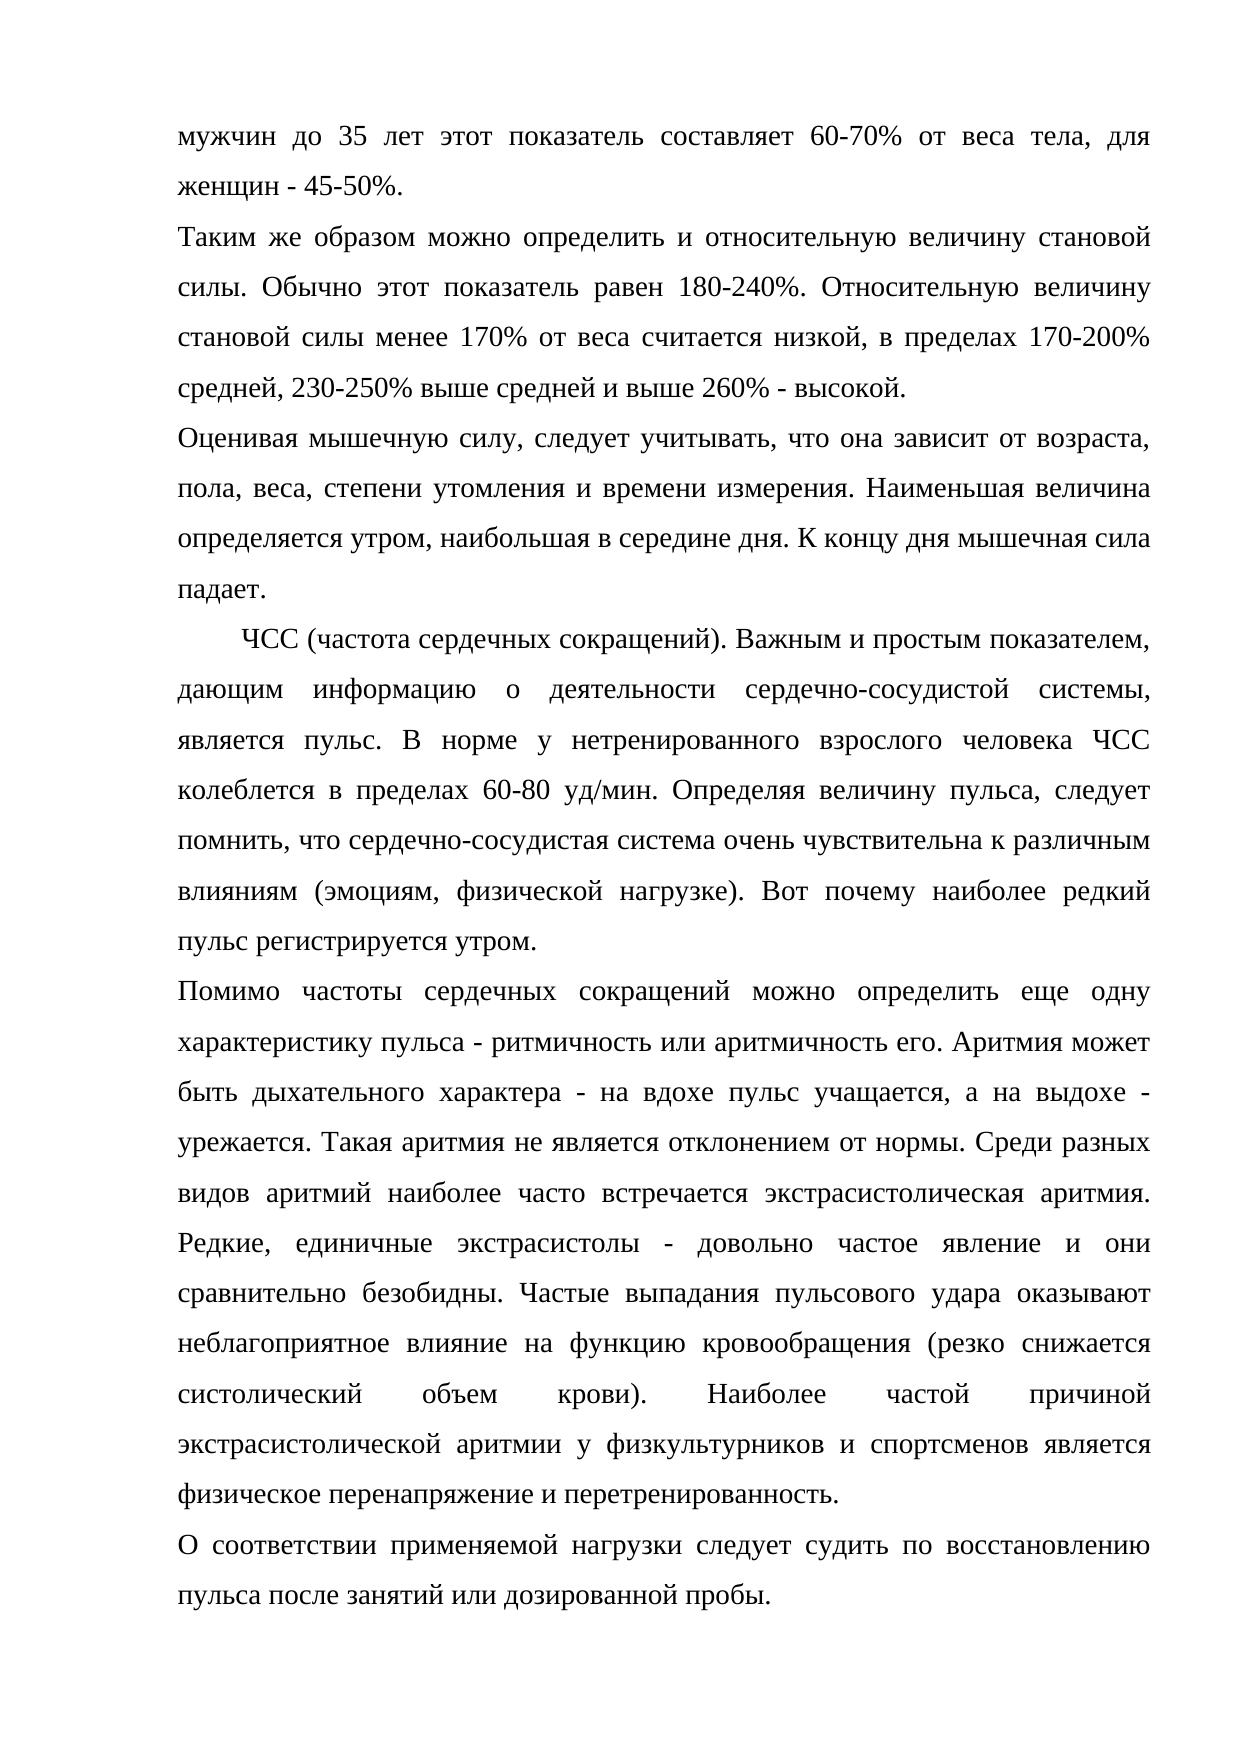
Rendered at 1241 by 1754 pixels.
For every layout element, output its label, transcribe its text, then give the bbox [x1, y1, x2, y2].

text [177, 118, 1152, 202]
text Оценивая мышечную силу, следует учитывать, что она зависит от возраста, пола, веса, степени утомления и времени измерения. Наименьшая величина определяется утром, наибольшая в середине дня. К концу дня мышечная сила падает. [177, 420, 1152, 604]
text ЧСС (частота сердечных сокращений). Важным и простым показателем, дающим информацию о деятельности сердечно-сосудистой системы, является пульс. В норме у нетренированного взрослого человека ЧСС колеблется в пределах 60-80 уд/мин. Определяя величину пульса, следует помнить, что сердечно-сосудистая система очень чувствительна к различным влияниям (эмоциям, физической нагрузке). Вот почему наиболее редкий пульс регистрируется утром. [177, 621, 1152, 957]
text О соответствии применяемой нагрузки следует судить по восстановлению пульса после занятий или дозированной пробы. [177, 1527, 1152, 1611]
text Помимо частоты сердечных сокращений можно определить еще одну характеристику пульса - ритмичность или аритмичность его. Аритмия может быть дыхательного характера - на вдохе пульс учащается, а на выдохе - урежается. Такая аритмия не является отклонением от нормы. Среди разных видов аритмий наиболее часто встречается экстрасистолическая аритмия. Редкие, единичные экстрасистолы - довольно частое явление и они сравнительно безобидны. Частые выпадания пульсового удара оказывают неблагоприятное влияние на функцию кровообращения (резко снижается систолический объем крови). Наиболее частой причиной экстрасистолической аритмии у физкультурников и спортсменов является физическое перенапряжение и перетренированность. [177, 973, 1152, 1510]
text Таким же образом можно определить и относительную величину становой силы. Обычно этот показатель равен 180-240%. Относительную величину становой силы менее 170% от веса считается низкой, в пределах 170-200% средней, 230-250% выше средней и выше 260% - высокой. [177, 219, 1152, 403]
